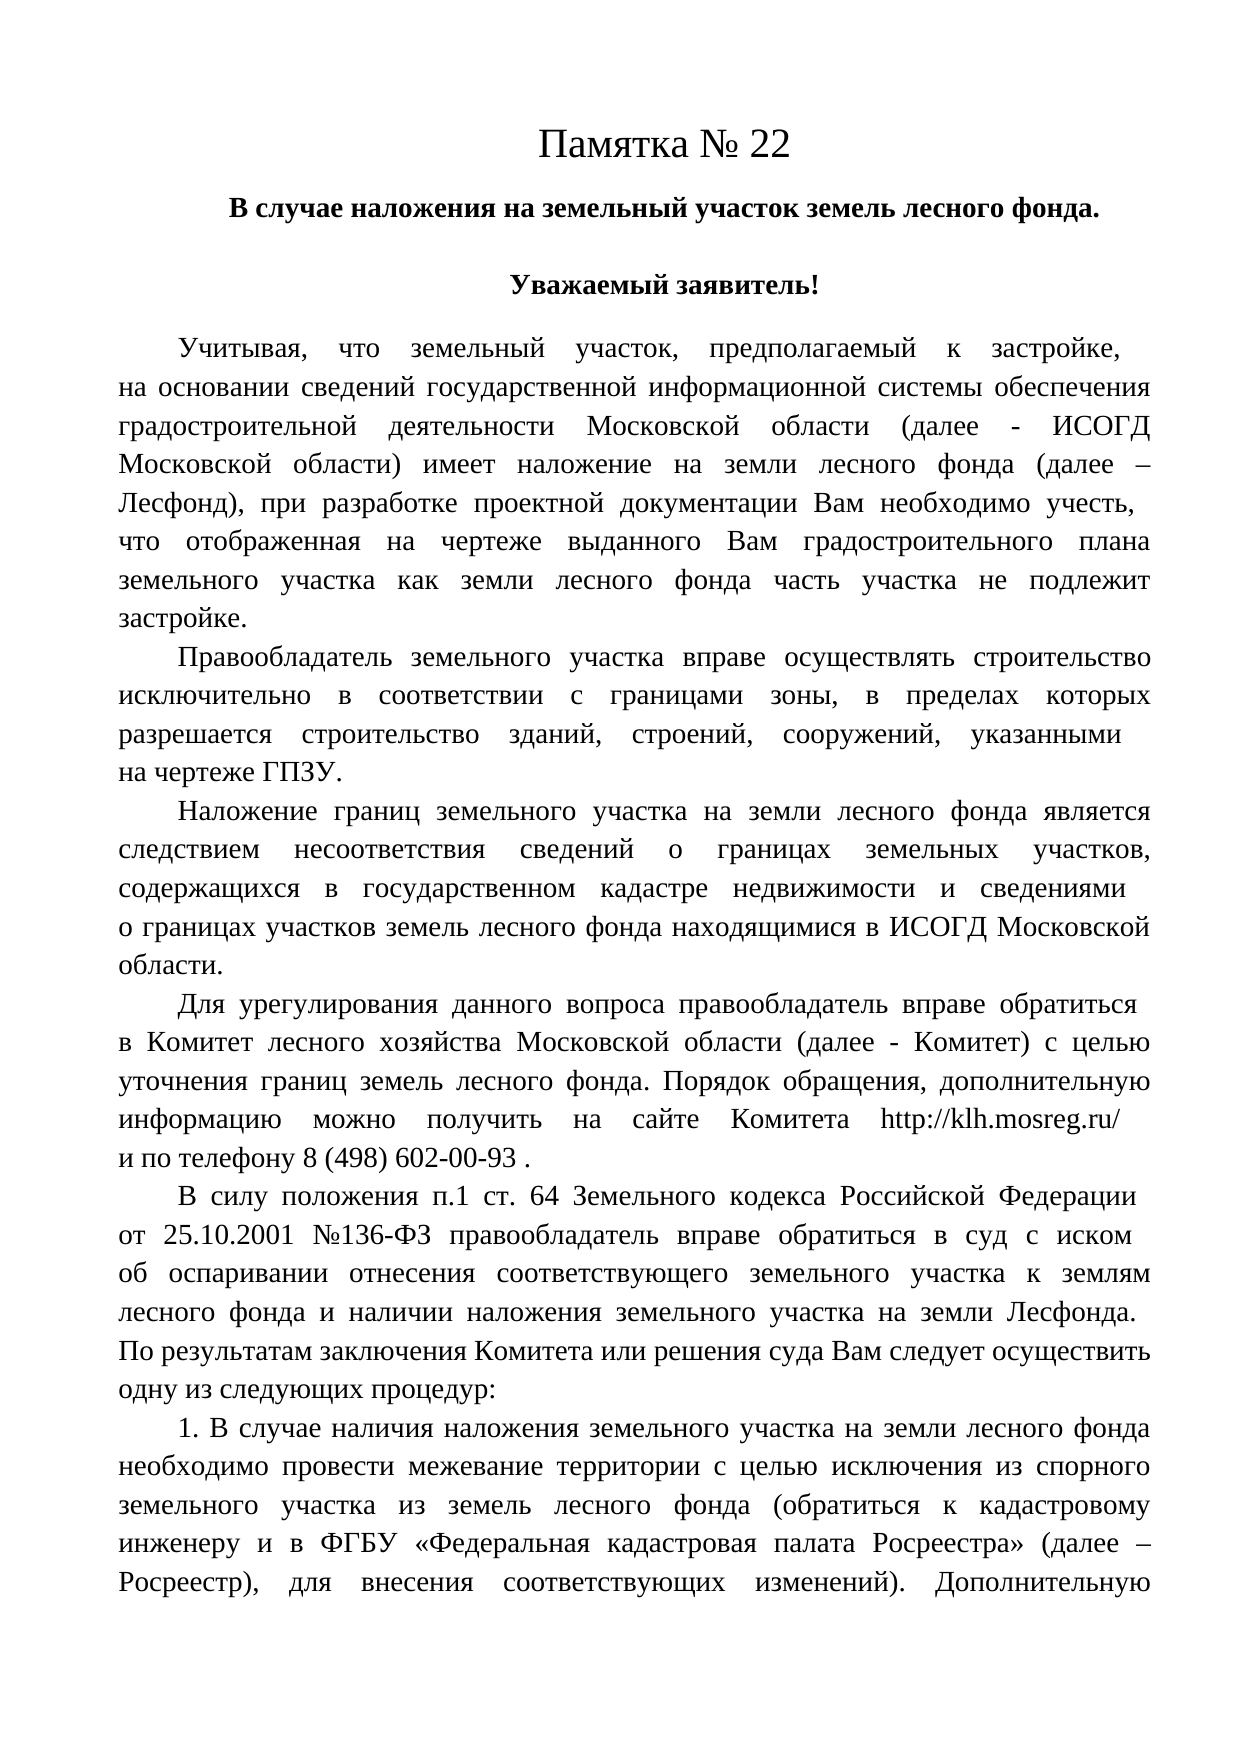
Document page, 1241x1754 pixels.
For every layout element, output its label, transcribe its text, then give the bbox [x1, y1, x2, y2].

text Наложение границ земельного участка на земли лесного фонда является следствием несоответствия сведений о границах земельных участков, содержащихся в государственном кадастре недвижимости и сведениями о границах участков земель лесного фонда находящимися в ИСОГД Московской области. [118, 793, 1152, 981]
text Учитывая, что земельный участок, предполагаемый к застройке, на основании сведений государственной информационной системы обеспечения градостроительной деятельности Московской области (далее - ИСОГД Московской области) имеет наложение на земли лесного фонда (далее – Лесфонд), при разработке проектной документации Вам необходимо учесть, что отображенная на чертеже выданного Вам градостроительного плана земельного участка как земли лесного фонда часть участка не подлежит застройке. [118, 331, 1152, 634]
text Памятка № 22 [177, 118, 1152, 166]
text Для урегулирования данного вопроса правообладатель вправе обратиться в Комитет лесного хозяйства Московской области (далее - Комитет) с целью уточнения границ земель лесного фонда. Порядок обращения, дополнительную информацию можно получить на сайте Комитета http://klh.mosreg.ru/ и по телефону 8 (498) 602-00-93 . [118, 986, 1152, 1173]
text В силу положения п.1 ст. 64 Земельного кодекса Российской Федерации от 25.10.2001 №136-ФЗ правообладатель вправе обратиться в суд с иском об оспаривании отнесения соответствующего земельного участка к землям лесного фонда и наличии наложения земельного участка на земли Лесфонда. По результатам заключения Комитета или решения суда Вам следует осуществить одну из следующих процедур: [118, 1178, 1152, 1405]
text В случае наложения на земельный участок земель лесного фонда. [177, 190, 1152, 223]
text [118, 1410, 1152, 1597]
text Правообладатель земельного участка вправе осуществлять строительство исключительно в соответствии с границами зоны, в пределах которых разрешается строительство зданий, строений, сооружений, указанными на чертеже ГПЗУ. [118, 639, 1152, 788]
text Уважаемый заявитель! [177, 267, 1152, 301]
